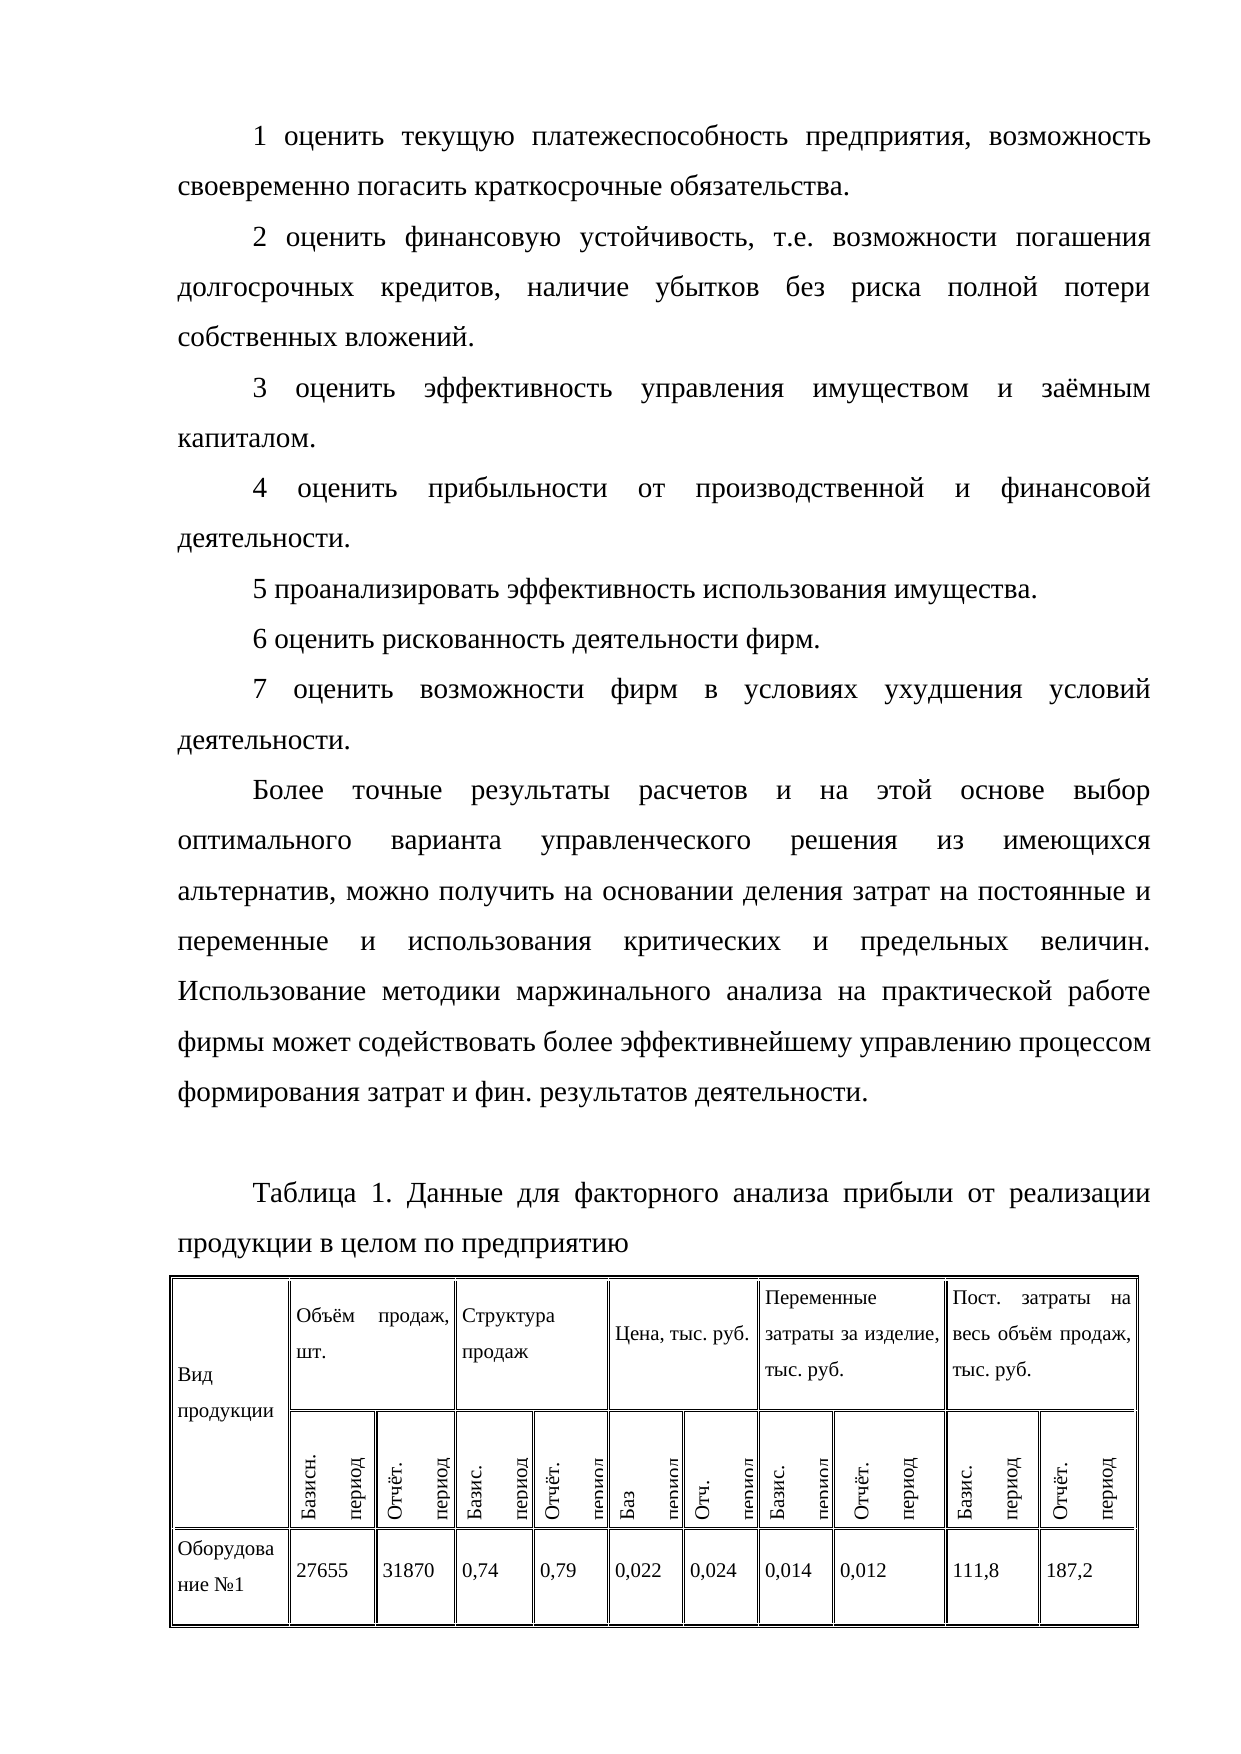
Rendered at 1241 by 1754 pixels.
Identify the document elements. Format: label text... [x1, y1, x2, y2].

table_header Цена, тыс. руб. [609, 1279, 758, 1409]
title Таблица 1. Данные для факторного анализа прибыли от реализации продукции в целом по предприятию [177, 1175, 1152, 1258]
table_header Структура продаж [456, 1279, 608, 1409]
table_cell 187,2 [1040, 1527, 1137, 1624]
title 2 оценить финансовую устойчивость, т.е. возможности погашения долгосрочных кредитов, наличие убытков без риска полной потери собственных вложений. [177, 219, 1152, 353]
table_cell 0,024 [684, 1530, 758, 1624]
title 6 оценить рискованность деятельности фирм. [177, 621, 1152, 655]
table_cell 31870 [376, 1530, 456, 1624]
table_cell 0,74 [456, 1530, 533, 1624]
table_cell 0,012 [834, 1527, 946, 1624]
table_cell 0,014 [759, 1530, 833, 1624]
table_cell Оборудование №1 [171, 1527, 290, 1624]
table_cell Баз период [610, 1412, 682, 1527]
table_cell Отчёт. период [378, 1412, 454, 1527]
title 7 оценить возможности фирм в условиях ухудшения условий деятельности. [177, 672, 1152, 755]
title 4 оценить прибыльности от производственной и финансовой деятельности. [177, 470, 1152, 554]
table_cell Отчёт. период [1040, 1409, 1137, 1527]
table_cell 27655 [290, 1527, 376, 1624]
title 1 оценить текущую платежеспособность предприятия, возможность своевременно погасить краткосрочные обязательства. [177, 118, 1152, 202]
table_header Пост. затраты на весь объём продаж, тыс. руб. [946, 1279, 1136, 1409]
table_cell Базис. период [948, 1412, 1038, 1527]
table_cell 0,79 [534, 1530, 608, 1624]
table_cell 111,8 [946, 1530, 1039, 1624]
table_header Объём продаж, шт. [290, 1279, 456, 1409]
title 5 проанализировать эффективность использования имущества. [177, 571, 1152, 604]
table_header Переменные затраты за изделие, тыс. руб. [759, 1277, 946, 1409]
table_cell Отчёт. период [835, 1412, 944, 1527]
title Более точные результаты расчетов и на этой основе выбор оптимального варианта управленческого решения из имеющихся альтернатив, можно получить на основании деления затрат на постоянные и переменные и использования критических и предельных величин. Использование методики маржинального анализа на практической работе фирмы может содействовать более эффективнейшему управлению процессом формирования затрат и фин. результатов деятельности. [177, 772, 1152, 1108]
table_cell Отч. период [685, 1412, 757, 1527]
table_cell Базис. период [457, 1412, 532, 1527]
table_cell Базисн. период [291, 1412, 374, 1527]
table_cell Отчёт. период [535, 1412, 607, 1527]
table_cell Базис. период [760, 1412, 832, 1527]
title 3 оценить эффективность управления имуществом и заёмным капиталом. [177, 370, 1152, 453]
table_header Вид продукции [173, 1279, 290, 1527]
table_cell 0,022 [609, 1530, 683, 1624]
